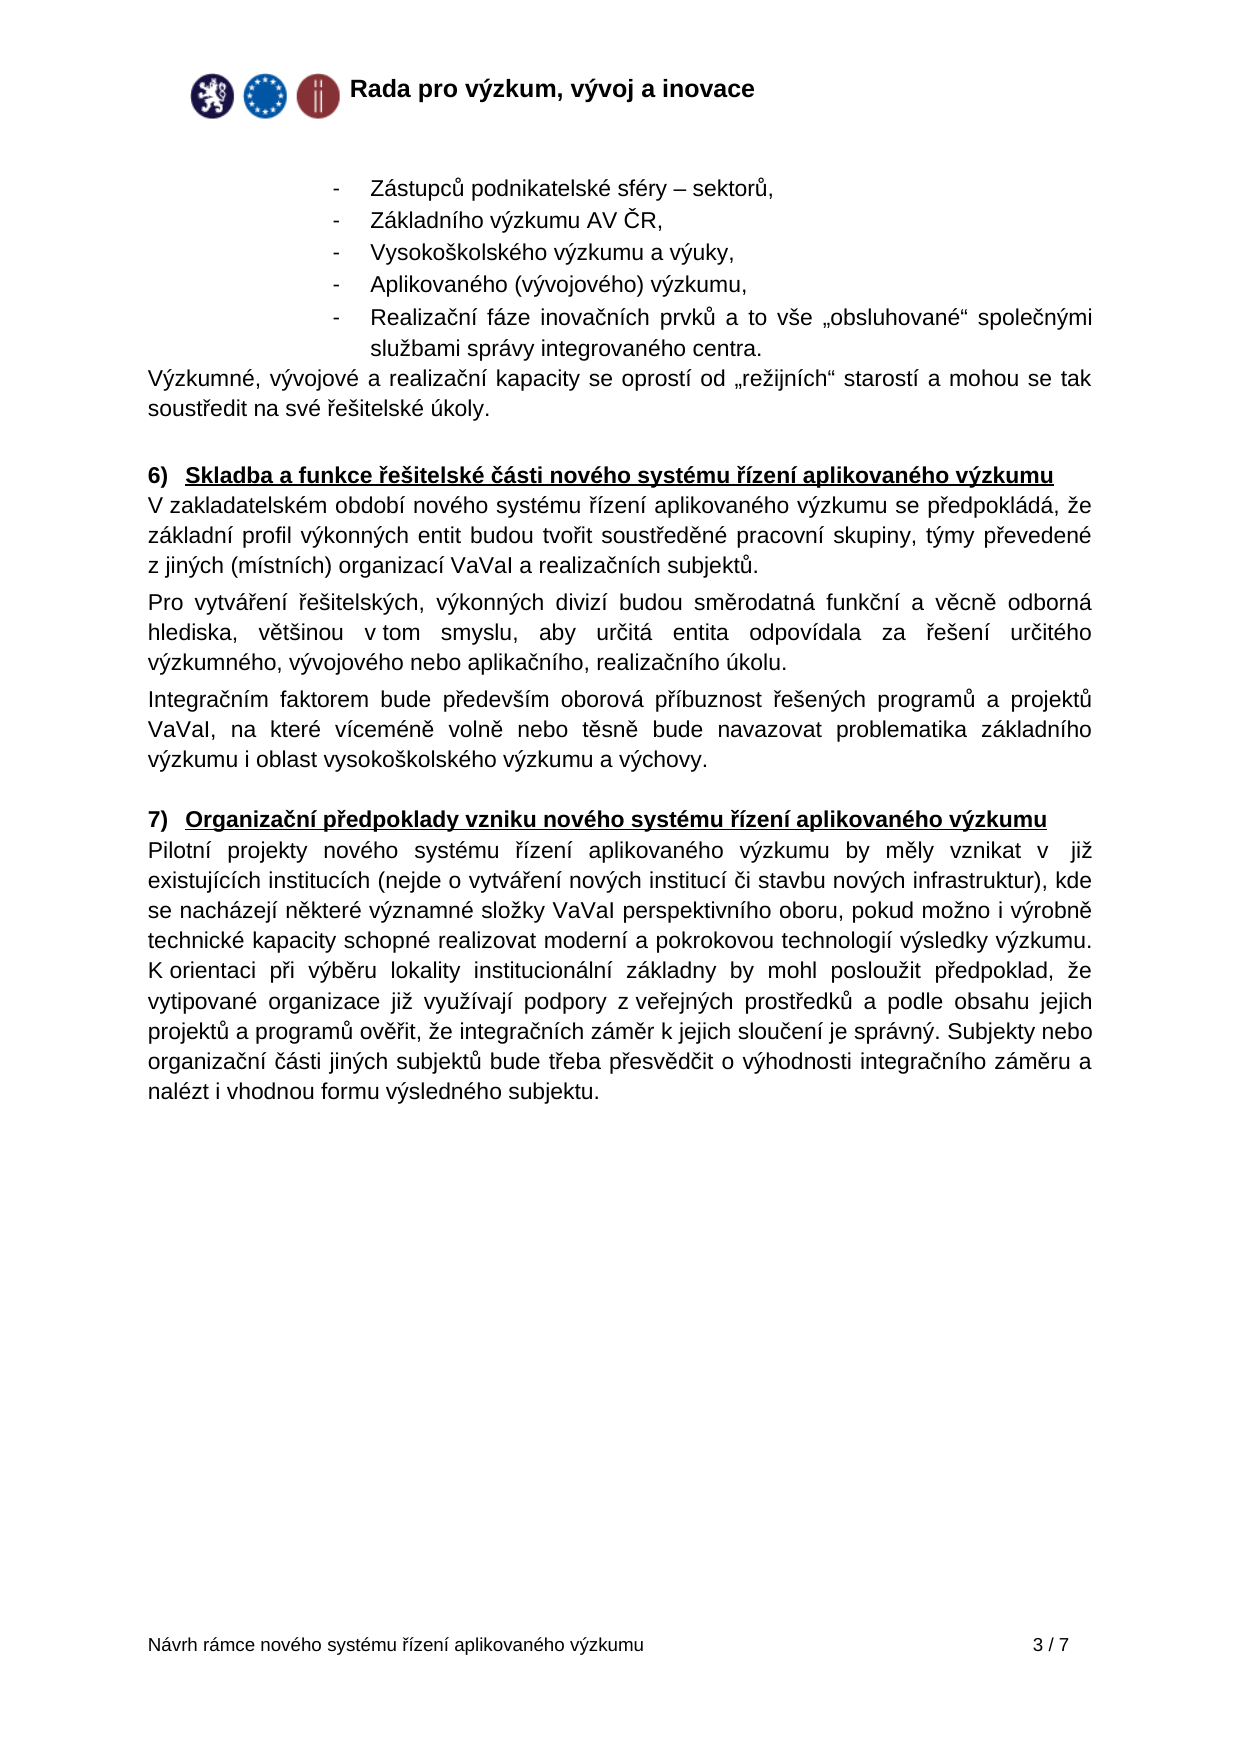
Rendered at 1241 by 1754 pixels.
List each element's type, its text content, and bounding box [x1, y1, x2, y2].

text Výzkumné, vývojové a realizační kapacity se oprostí od „režijních“ starostí a mohou se tak soustředit na své řešitelské úkoly. [148, 365, 1093, 421]
list Aplikovaného (vývojového) výzkumu, [333, 271, 1093, 298]
text V zakladatelském období nového systému řízení aplikovaného výzkumu se předpokládá, že základní profil výkonných entit budou tvořit soustředěné pracovní skupiny, týmy převedené z jiných (místních) organizací VaVaI a realizačních subjektů. [148, 492, 1093, 579]
list Skladba a funkce řešitelské části nového systému řízení aplikovaného výzkumu [148, 462, 1093, 488]
list Organizační předpoklady vzniku nového systému řízení aplikovaného výzkumu [148, 806, 1093, 833]
list Vysokoškolského výzkumu a výuky, [333, 238, 1093, 266]
text Integračním faktorem bude především oborová příbuznost řešených programů a projektů VaVaI, na které víceméně volně nebo těsně bude navazovat problematika základního výzkumu i oblast vysokoškolského výzkumu a výchovy. [148, 686, 1093, 772]
list Realizační fáze inovačních prvků a to vše „obsluhované“ společnými službami správy integrovaného centra. [333, 303, 1093, 361]
text Pro vytváření řešitelských, výkonných divizí budou směrodatná funkční a věcně odborná hlediska, většinou v tom smyslu, aby určitá entita odpovídala za řešení určitého výzkumného, vývojového nebo aplikačního, realizačního úkolu. [148, 589, 1093, 676]
picture [190, 73, 341, 120]
text Pilotní projekty nového systému řízení aplikovaného výzkumu by měly vznikat v již existujících institucích (nejde o vytváření nových institucí či stavbu nových infrastruktur), kde se nacházejí některé významné složky VaVaI perspektivního oboru, pokud možno i výrobně technické kapacity schopné realizovat moderní a pokrokovou technologií výsledky výzkumu. K orientaci při výběru lokality institucionální základny by mohl posloužit předpoklad, že vytipované organizace již využívají podpory z veřejných prostředků a podle obsahu jejich projektů a programů ověřit, že integračních záměr k jejich sloučení je správný. Subjekty nebo organizační části jiných subjektů bude třeba přesvědčit o výhodnosti integračního záměru a nalézt i vhodnou formu výsledného subjektu. [148, 837, 1093, 1105]
list Základního výzkumu AV ČR, [333, 206, 1093, 234]
list Zástupců podnikatelské sféry – sektorů, [333, 174, 1093, 202]
